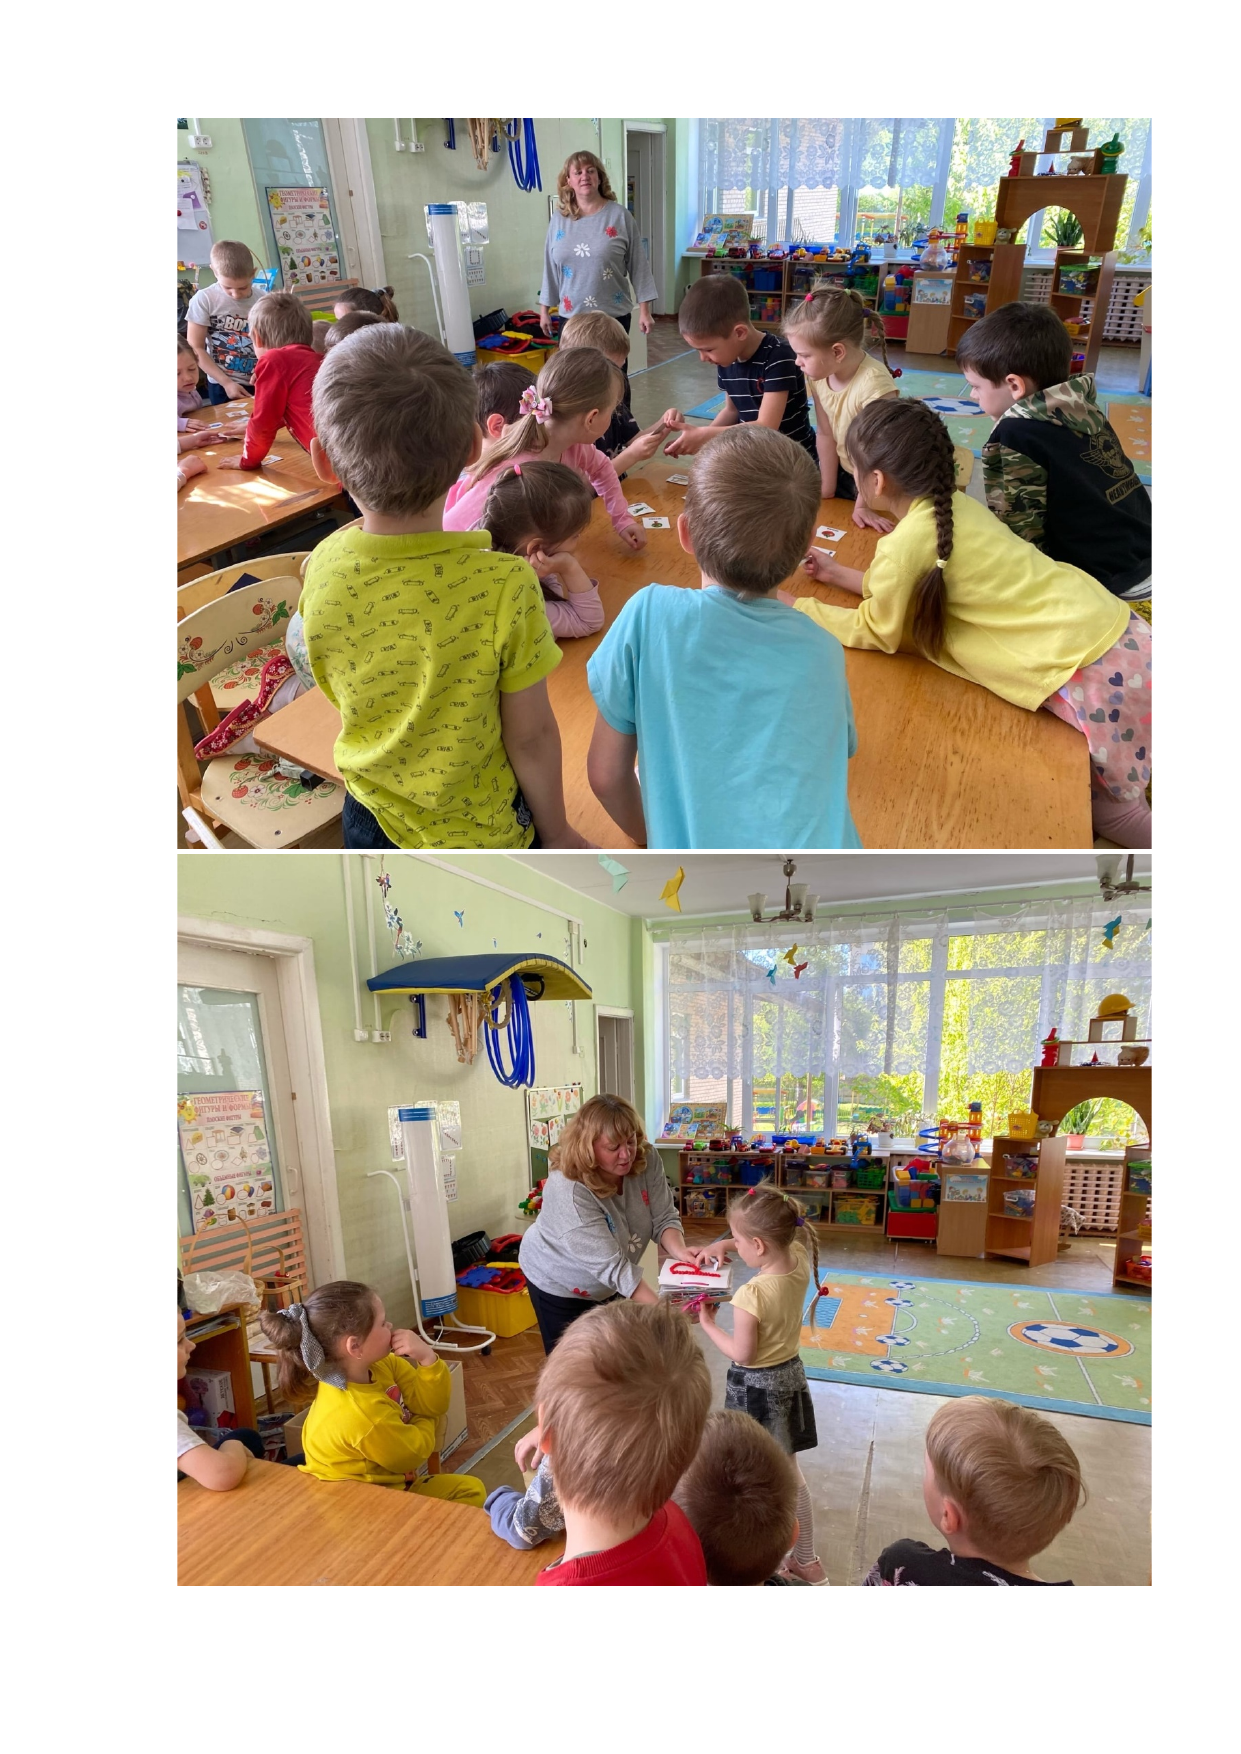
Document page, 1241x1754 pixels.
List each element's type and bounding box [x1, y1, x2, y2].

picture [177, 854, 1152, 1586]
picture [177, 118, 1152, 849]
